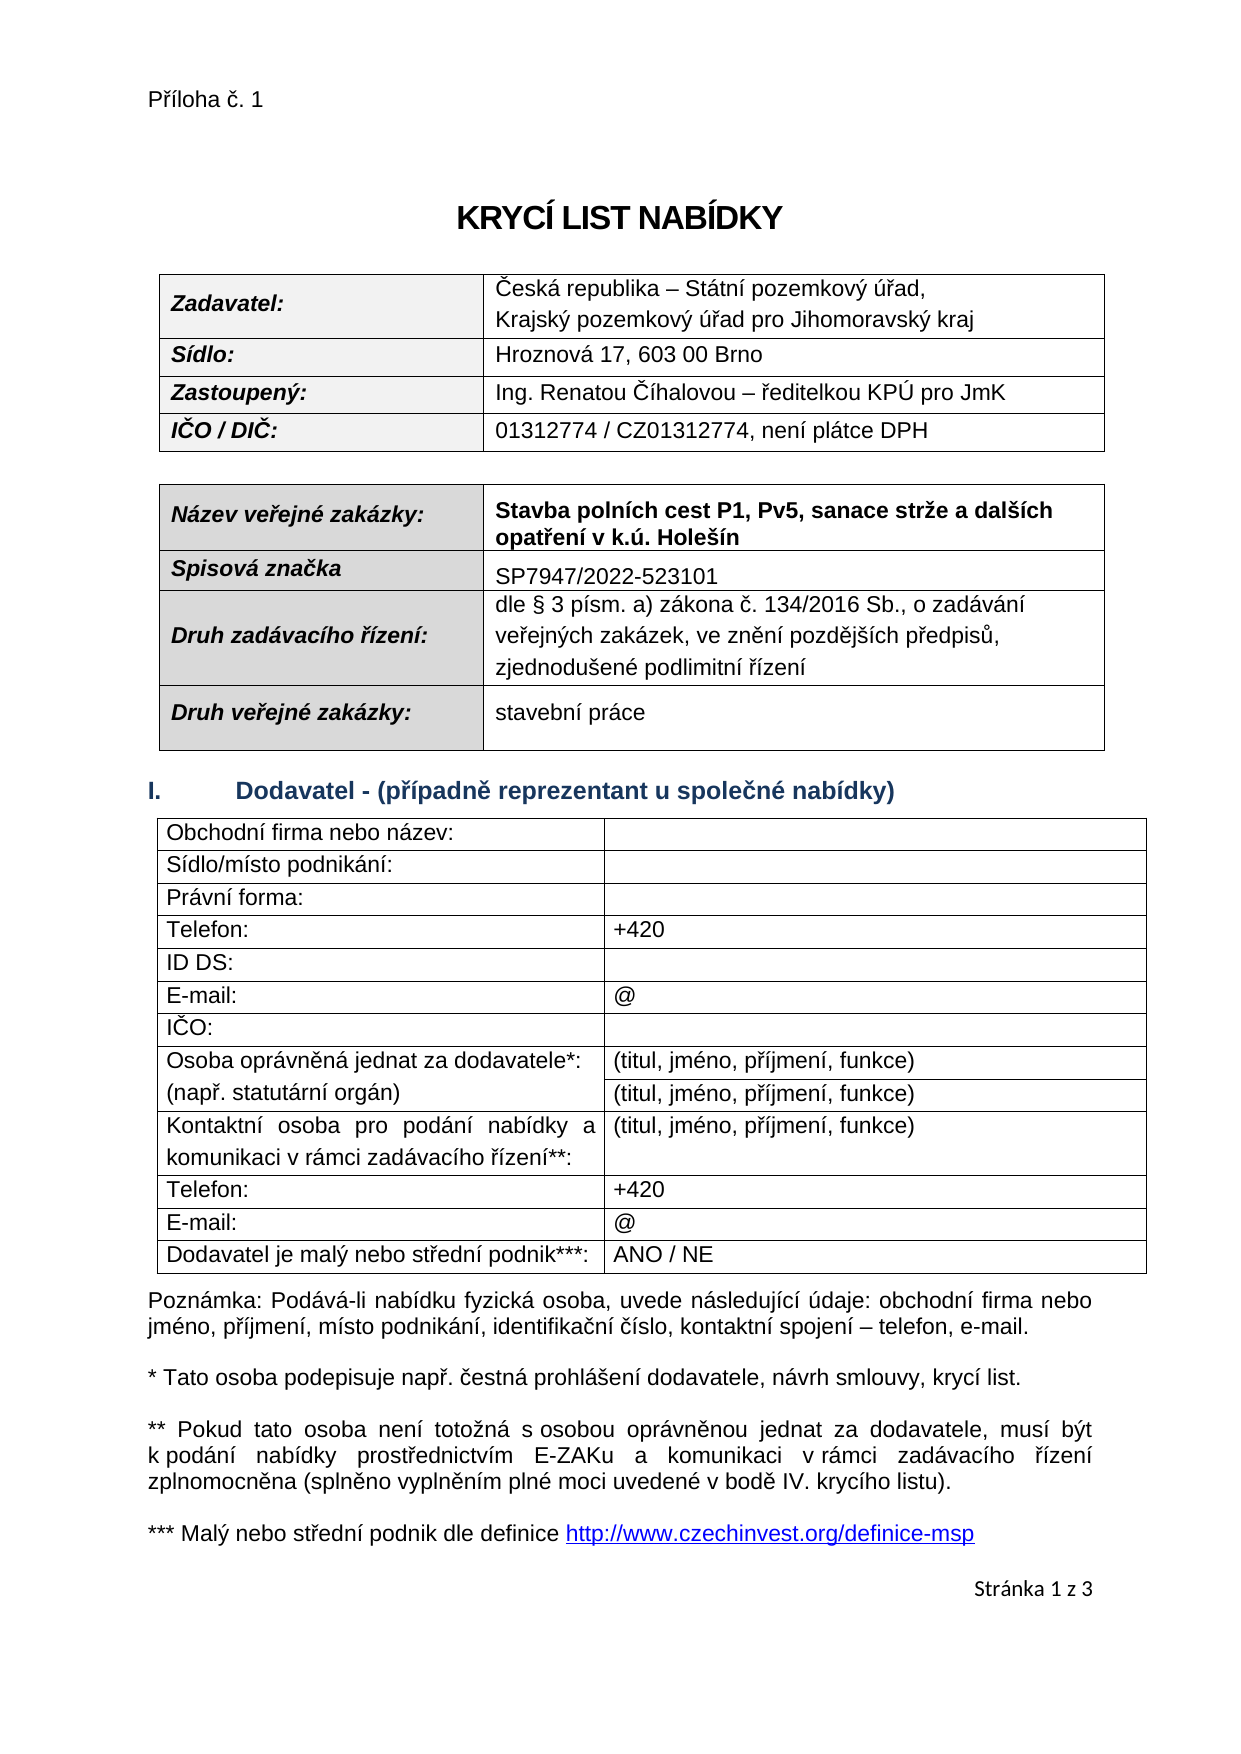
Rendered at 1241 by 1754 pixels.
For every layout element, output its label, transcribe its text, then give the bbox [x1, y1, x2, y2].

table_cell (titul, jméno, příjmení, funkce) [605, 1080, 1146, 1111]
table_cell @ [605, 982, 1146, 1013]
table_cell E-mail: [158, 1209, 604, 1240]
table_cell [605, 1014, 1146, 1046]
table_cell Telefon: [158, 1176, 604, 1208]
text * Tato osoba podepisuje např. čestná prohlášení dodavatele, návrh smlouvy, krycí list. [148, 1364, 1092, 1391]
table_header Stavba polních cest P1, Pv5, sanace strže a dalších opatření v k.ú. Holešín [484, 485, 1104, 550]
table_cell Ing. Renatou Číhalovou – ředitelkou KPÚ pro JmK [484, 377, 1104, 413]
table_header [605, 819, 1146, 850]
table_cell +420 [605, 916, 1146, 948]
table_cell Druh zadávacího řízení: [160, 591, 483, 685]
table_cell Hroznová 17, 603 00 Brno [484, 339, 1104, 376]
table_cell Druh veřejné zakázky: [160, 686, 483, 750]
table_cell +420 [605, 1176, 1146, 1208]
table_header Obchodní firma nebo název: [158, 819, 604, 850]
table_cell Kontaktní osoba pro podání nabídky a komunikaci v rámci zadávacího řízení**: [158, 1112, 604, 1175]
table_cell Osoba oprávněná jednat za dodavatele*: (např. statutární orgán) [158, 1047, 604, 1111]
table_cell [605, 851, 1146, 883]
table_header Název veřejné zakázky: [160, 485, 483, 550]
subtitle Dodavatel - (případně reprezentant u společné nabídky) [148, 776, 1092, 805]
table_header Zadavatel: [160, 275, 483, 338]
title Krycí list nabídky [148, 198, 1092, 236]
table_cell ANO / NE [605, 1241, 1146, 1273]
text *** Malý nebo střední podnik dle definice http://www.czechinvest.org/definice-msp [148, 1520, 1092, 1546]
text ** Pokud tato osoba není totožná s osobou oprávněnou jednat za dodavatele, musí být k podání nabídky prostřednictvím E-ZAKu a komunikaci v rámci zadávacího řízení zplnomocněna (splněno vyplněním plné moci uvedené v bodě IV. krycího listu). [148, 1416, 1092, 1495]
table_cell (titul, jméno, příjmení, funkce) [605, 1047, 1146, 1078]
table_cell stavební práce [484, 686, 1104, 750]
table_cell Dodavatel je malý nebo střední podnik***: [158, 1241, 604, 1273]
table_cell SP7947/2022-523101 [484, 551, 1104, 590]
table_cell Právní forma: [158, 884, 604, 915]
table_cell [605, 949, 1146, 981]
table_cell @ [605, 1209, 1146, 1240]
table_cell IČO: [158, 1014, 604, 1046]
table_cell Zastoupený: [160, 377, 483, 413]
table_cell [605, 884, 1146, 915]
table_cell IČO / DIČ: [160, 414, 483, 451]
table_cell E-mail: [158, 982, 604, 1013]
text Poznámka: Podává-li nabídku fyzická osoba, uvede následující údaje: obchodní firma nebo jméno, příjmení, místo podnikání, identifikační číslo, kontaktní spojení – telefon, e-mail. [148, 1287, 1092, 1339]
table_cell 01312774 / CZ01312774, není plátce DPH [484, 414, 1104, 451]
table_cell Sídlo/místo podnikání: [158, 851, 604, 883]
table_cell Spisová značka [160, 551, 483, 590]
table_cell ID DS: [158, 949, 604, 981]
table_cell Sídlo: [160, 339, 483, 376]
table_cell dle § 3 písm. a) zákona č. 134/2016 Sb., o zadávání veřejných zakázek, ve znění pozdějších předpisů, zjednodušené podlimitní řízení [484, 591, 1104, 685]
table_header Česká republika – Státní pozemkový úřad, Krajský pozemkový úřad pro Jihomoravský kraj [484, 275, 1104, 338]
table_cell Telefon: [158, 916, 604, 948]
table_cell (titul, jméno, příjmení, funkce) [605, 1112, 1146, 1175]
